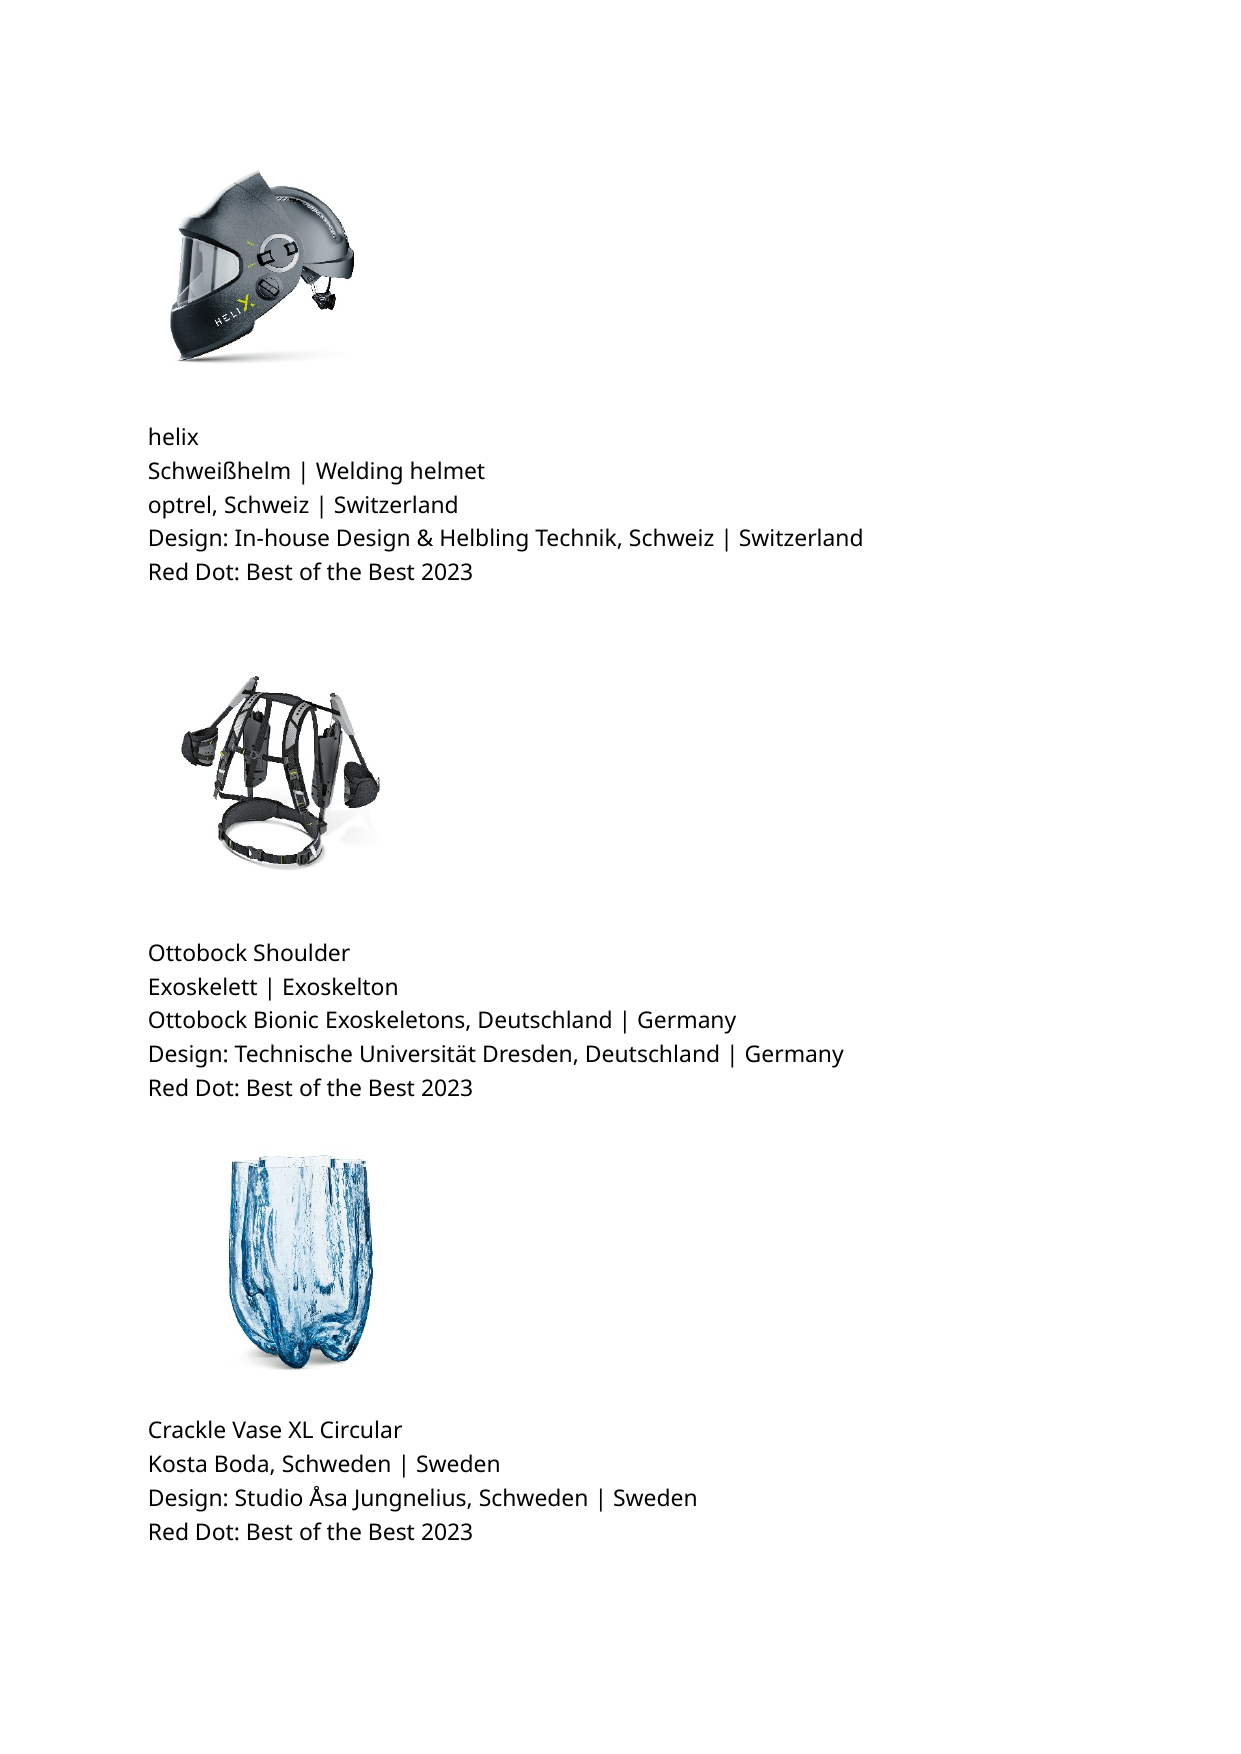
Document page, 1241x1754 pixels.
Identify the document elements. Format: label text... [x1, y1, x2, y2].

text Design: Technische Universität Dresden, Deutschland | Germany [148, 1038, 1093, 1069]
picture [147, 147, 386, 386]
text Red Dot: Best of the Best 2023 [148, 1072, 1093, 1103]
text Red Dot: Best of the Best 2023 [148, 556, 1093, 587]
text optrel, Schweiz | Switzerland [148, 488, 1093, 520]
text Ottobock Bionic Exoskeletons, Deutschland | Germany [148, 1004, 1093, 1036]
picture [147, 636, 414, 903]
text Exoskelett | Exoskelton [148, 971, 1093, 1002]
text Kosta Boda, Schweden | Sweden [148, 1448, 1093, 1479]
text Design: In-house Design & Helbling Technik, Schweiz | Switzerland [148, 522, 1093, 553]
text helix [148, 421, 1093, 452]
text Red Dot: Best of the Best 2023 [148, 1516, 1093, 1547]
text Schweißhelm | Welding helmet [148, 455, 1093, 486]
text Design: Studio Åsa Jungnelius, Schweden | Sweden [148, 1482, 1093, 1513]
picture [147, 1105, 454, 1412]
text Ottobock Shoulder [148, 937, 1093, 968]
